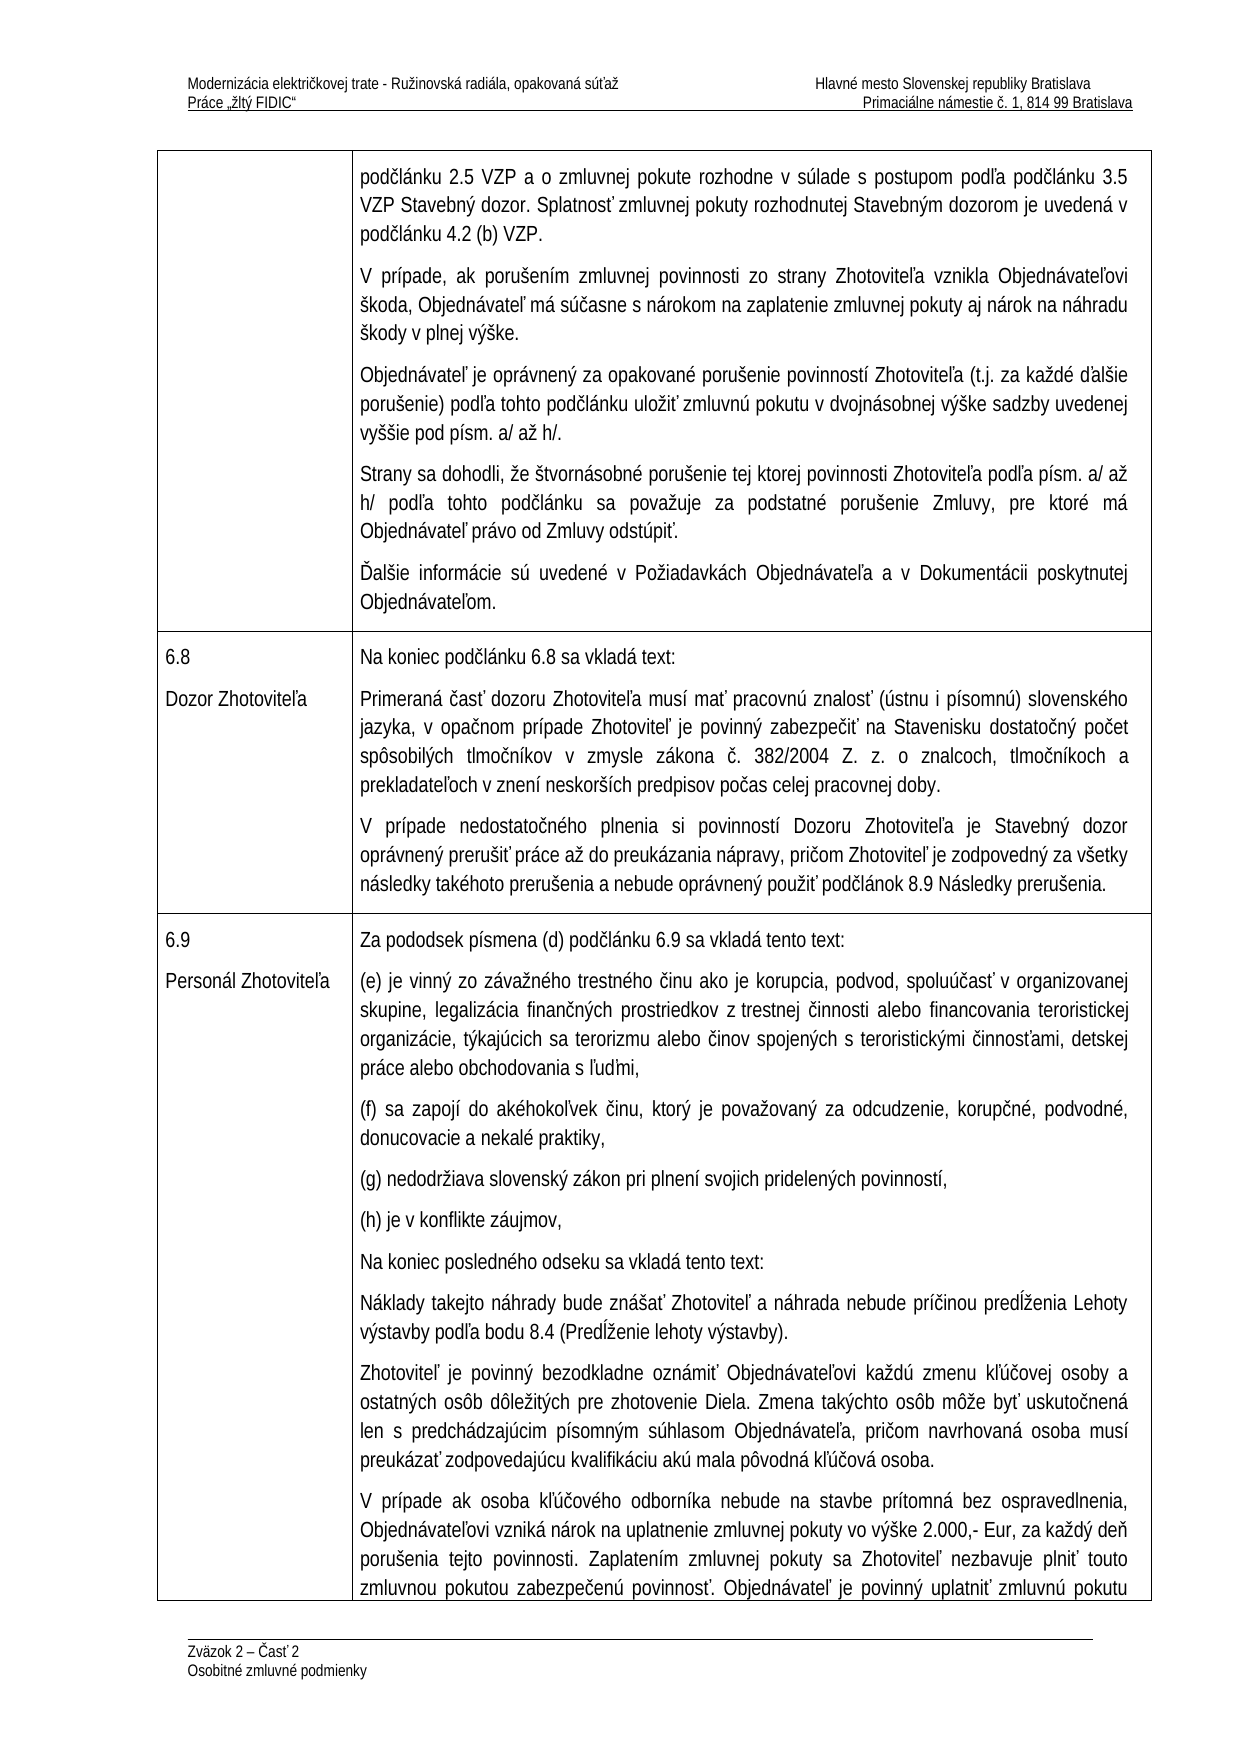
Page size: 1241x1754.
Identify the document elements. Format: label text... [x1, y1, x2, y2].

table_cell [353, 151, 1151, 631]
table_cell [158, 151, 352, 631]
table_cell Na koniec podčlánku 6.8 sa vkladá text: Primeraná časť dozoru Zhotoviteľa musí mať pracovnú znalosť (ústnu i písomnú) slovenského jazyka, v opačnom prípade Zhotoviteľ je povinný zabezpečiť na Stavenisku dostatočný počet spôsobilých tlmočníkov v zmysle zákona č. 382/2004 Z. z. o znalcoch, tlmočníkoch a prekladateľoch v znení neskorších predpisov počas celej pracovnej doby. V prípade nedostatočného plnenia si povinností Dozoru Zhotoviteľa je Stavebný dozor oprávnený prerušiť práce až do preukázania nápravy, pričom Zhotoviteľ je zodpovedný za všetky následky takéhoto prerušenia a nebude oprávnený použiť podčlánok 8.9 Následky prerušenia. [353, 632, 1151, 913]
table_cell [353, 914, 1151, 1600]
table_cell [158, 914, 352, 1600]
table_cell 6.8 Dozor Zhotoviteľa [158, 632, 352, 913]
